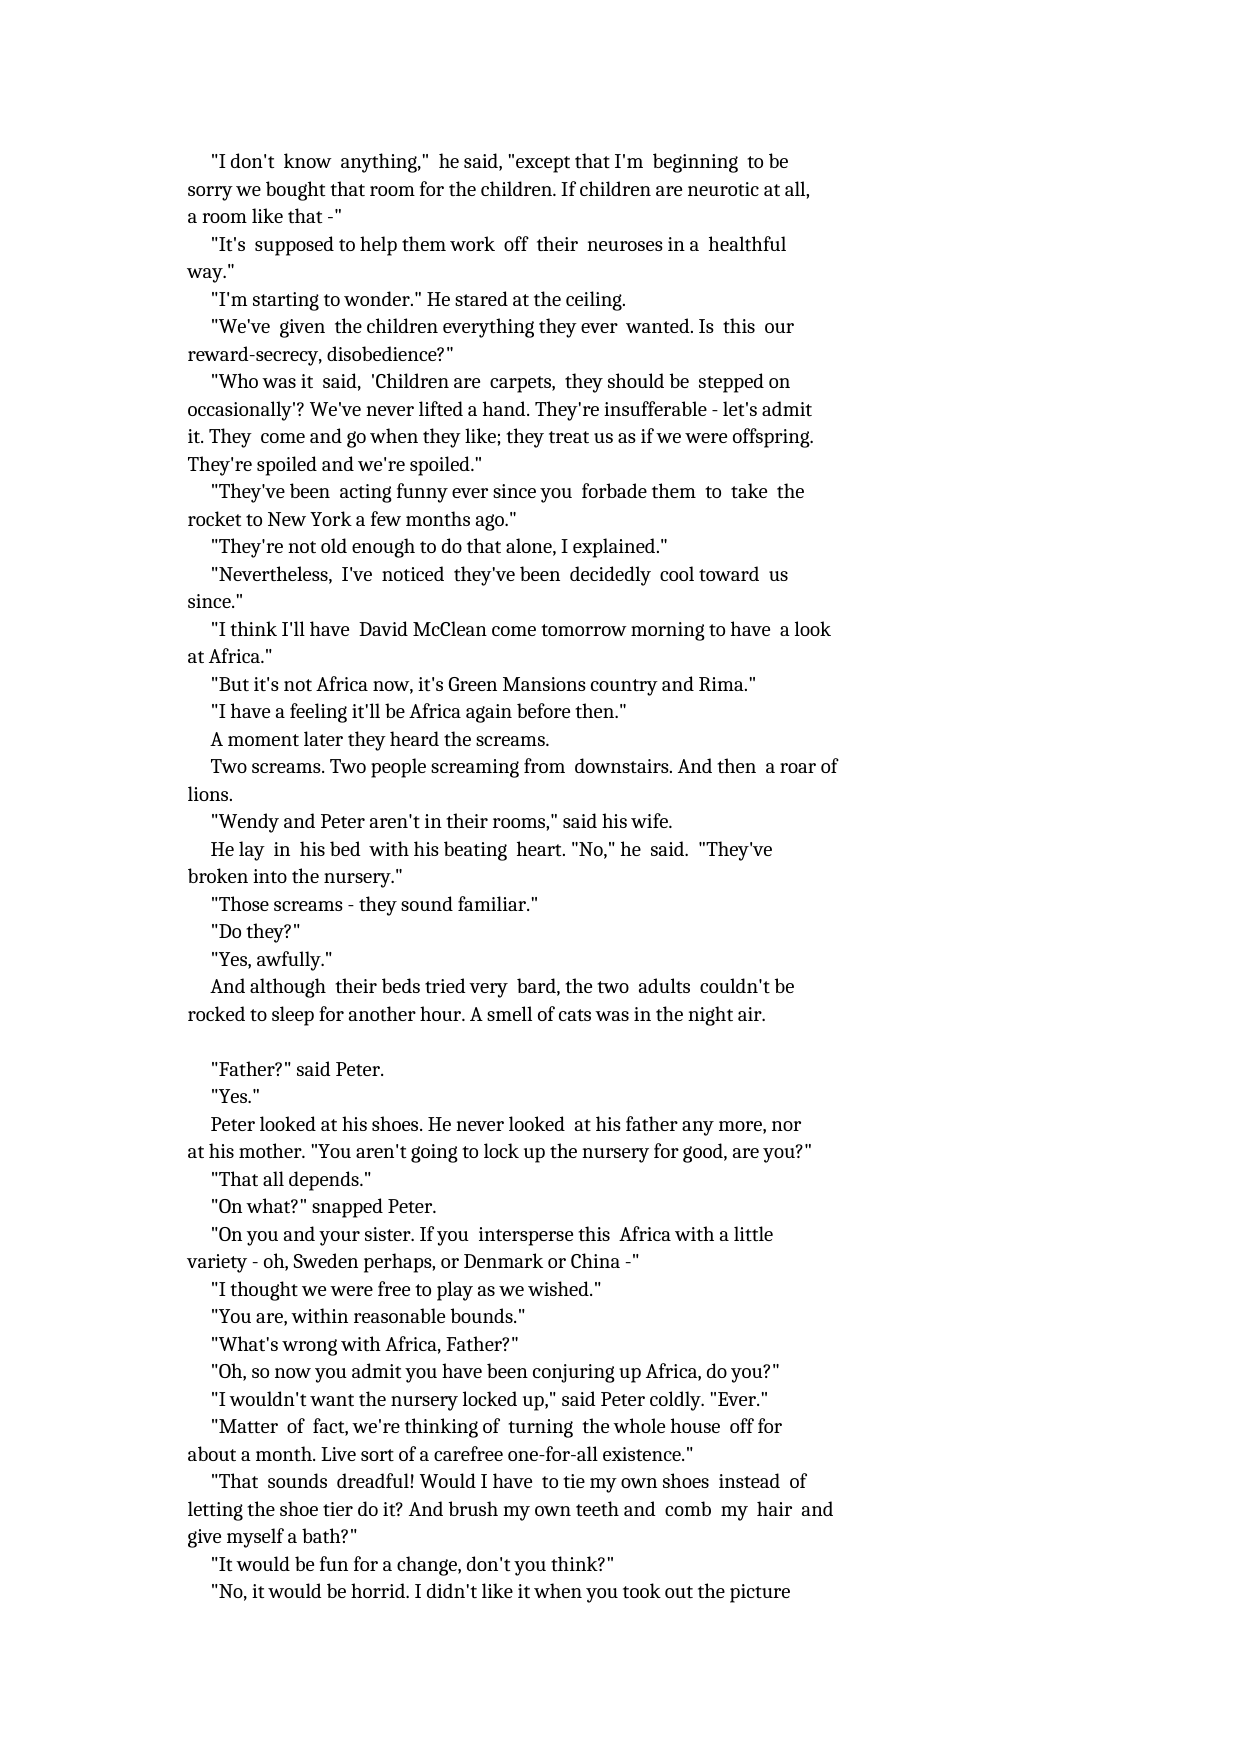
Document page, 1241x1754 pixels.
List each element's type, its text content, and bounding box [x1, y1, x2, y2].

text "We've given the children everything they ever wanted. Is this our [187, 315, 1053, 339]
text "Father?" said Peter. [187, 1057, 1053, 1081]
text reward-secrecy, disobedience?" [187, 342, 1053, 366]
text broken into the nursery." [187, 865, 1053, 889]
text "Wendy and Peter aren't in their rooms," said his wife. [187, 810, 1053, 834]
text since." [187, 590, 1053, 614]
text "But it's not Africa now, it's Green Mansions country and Rima." [187, 672, 1053, 696]
text "I have a feeling it'll be Africa again before then." [187, 700, 1053, 724]
text Two screams. Two people screaming from downstairs. And then a roar of [187, 755, 1053, 779]
text "It's supposed to help them work off their neuroses in a healthful [187, 232, 1053, 256]
text "On you and your sister. If you intersperse this Africa with a little [187, 1222, 1053, 1246]
text "I think I'll have David McClean come tomorrow morning to have a look [187, 617, 1053, 641]
text letting the shoe tier do it? And brush my own teeth and comb my hair and [187, 1497, 1053, 1521]
text A moment later they heard the screams. [187, 727, 1053, 751]
text "On what?" snapped Peter. [187, 1195, 1053, 1219]
text "Nevertheless, I've noticed they've been decidedly cool toward us [187, 562, 1053, 586]
text variety - oh, Sweden perhaps, or Denmark or China -" [187, 1250, 1053, 1274]
text "Those screams - they sound familiar." [187, 892, 1053, 916]
text a room like that -" [187, 205, 1053, 229]
text He lay in his bed with his beating heart. "No," he said. "They've [187, 837, 1053, 861]
text "Oh, so now you admit you have been conjuring up Africa, do you?" [187, 1360, 1053, 1384]
text rocked to sleep for another hour. A smell of cats was in the night air. [187, 1002, 1053, 1026]
text "They've been acting funny ever since you forbade them to take the [187, 480, 1053, 504]
text They're spoiled and we're spoiled." [187, 452, 1053, 476]
text "No, it would be horrid. I didn't like it when you took out the picture [187, 1580, 1053, 1604]
text "I'm starting to wonder." He stared at the ceiling. [187, 287, 1053, 311]
text occasionally'? We've never lifted a hand. They're insufferable - let's admit [187, 397, 1053, 421]
text "Do they?" [187, 920, 1053, 944]
text about a month. Live sort of a carefree one-for-all existence." [187, 1442, 1053, 1466]
text "Yes." [187, 1085, 1053, 1109]
text rocket to New York a few months ago." [187, 507, 1053, 531]
text lions. [187, 782, 1053, 806]
text "What's wrong with Africa, Father?" [187, 1332, 1053, 1356]
text "I wouldn't want the nursery locked up," said Peter coldly. "Ever." [187, 1387, 1053, 1411]
text at Africa." [187, 645, 1053, 669]
text "Who was it said, 'Children are carpets, they should be stepped on [187, 370, 1053, 394]
text "Matter of fact, we're thinking of turning the whole house off for [187, 1415, 1053, 1439]
text Peter looked at his shoes. He never looked at his father any more, nor [187, 1112, 1053, 1136]
text way." [187, 260, 1053, 284]
text "I don't know anything," he said, "except that I'm beginning to be [187, 150, 1053, 174]
text at his mother. "You aren't going to lock up the nursery for good, are you?" [187, 1140, 1053, 1164]
text sorry we bought that room for the children. If children are neurotic at all, [187, 177, 1053, 201]
text And although their beds tried very bard, the two adults couldn't be [187, 975, 1053, 999]
text "That sounds dreadful! Would I have to tie my own shoes instead of [187, 1470, 1053, 1494]
text "That all depends." [187, 1167, 1053, 1191]
text "You are, within reasonable bounds." [187, 1305, 1053, 1329]
text "Yes, awfully." [187, 947, 1053, 971]
text give myself a bath?" [187, 1525, 1053, 1549]
text "I thought we were free to play as we wished." [187, 1277, 1053, 1301]
text it. They come and go when they like; they treat us as if we were offspring. [187, 425, 1053, 449]
text "It would be fun for a change, don't you think?" [187, 1552, 1053, 1576]
text "They're not old enough to do that alone, I explained." [187, 535, 1053, 559]
